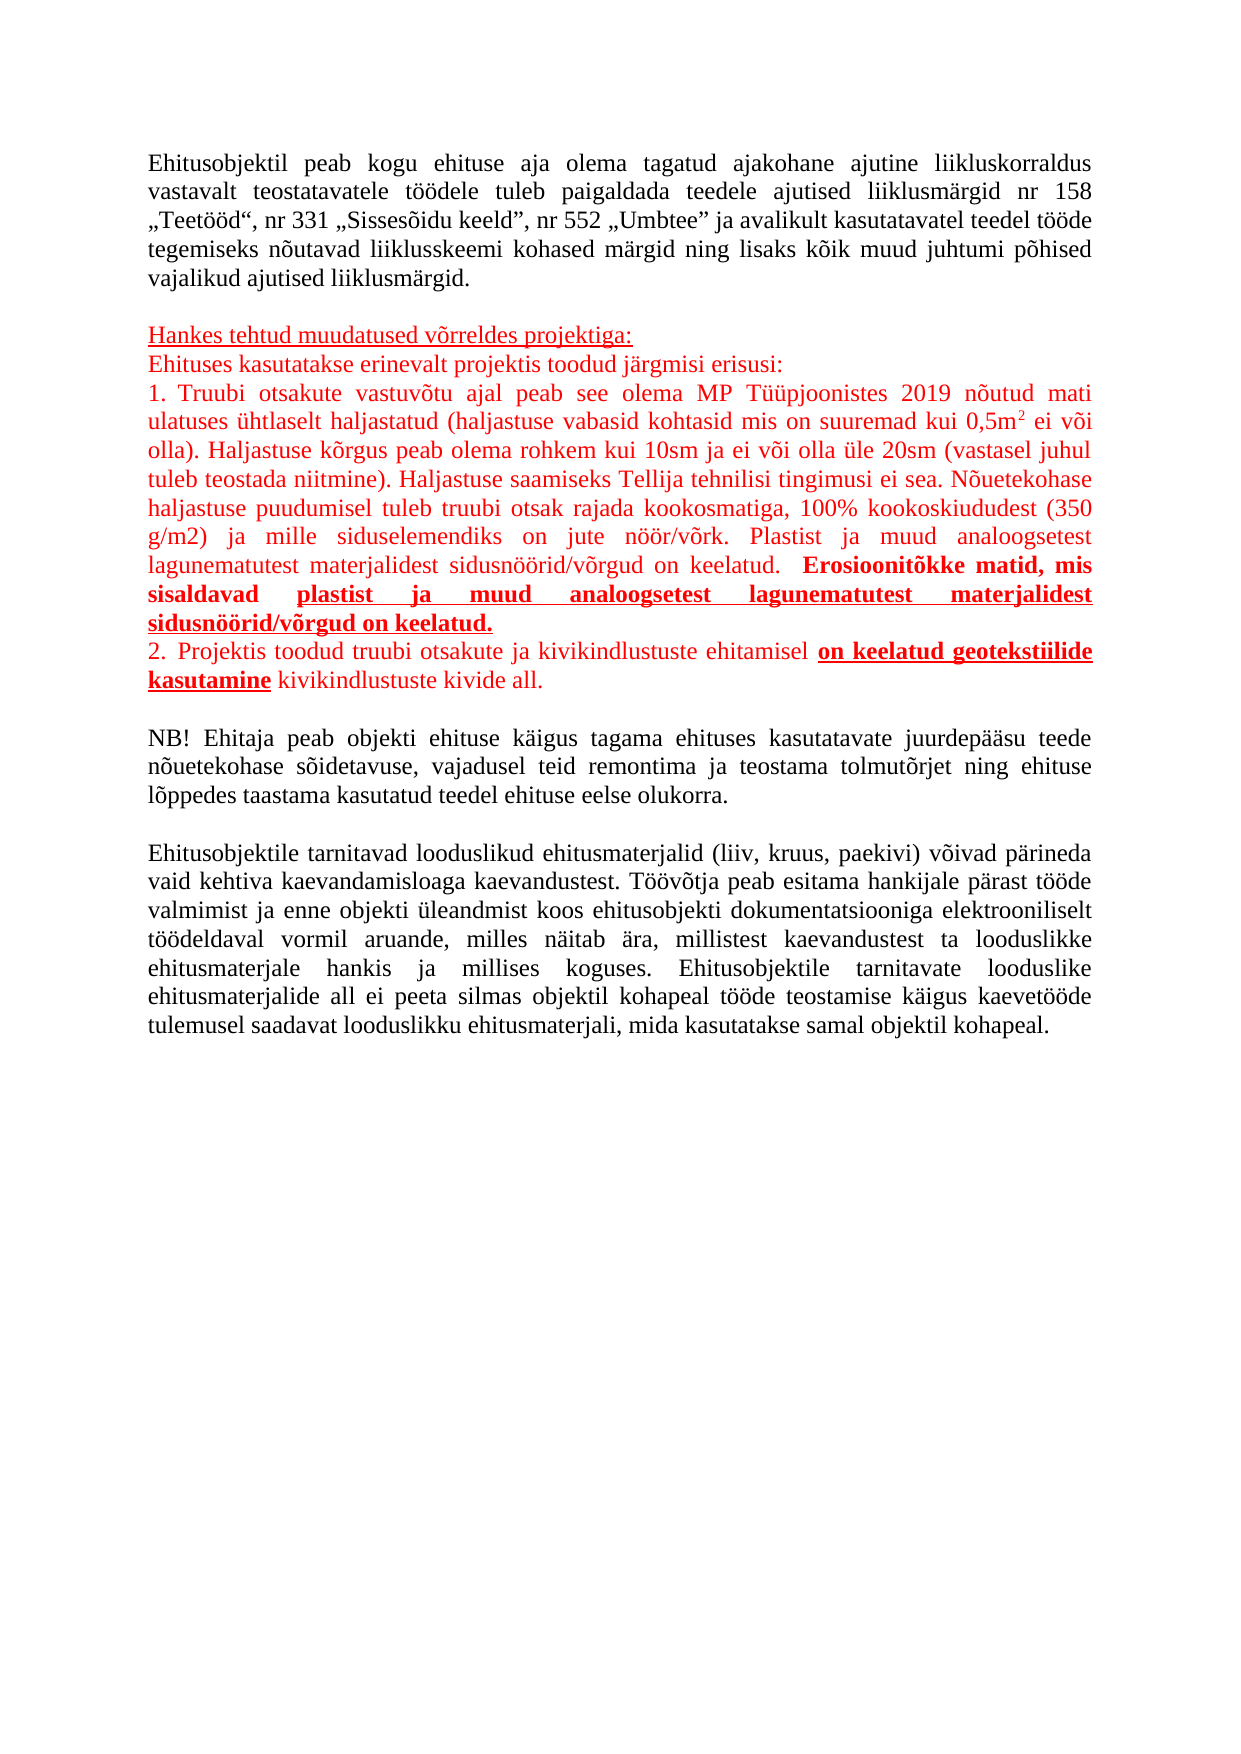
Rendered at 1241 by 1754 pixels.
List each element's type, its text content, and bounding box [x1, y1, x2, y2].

text NB! Ehitaja peab objekti ehituse käigus tagama ehituses kasutatavate juurdepääsu teede nõuetekohase sõidetavuse, vajadusel teid remontima ja teostama tolmutõrjet ning ehituse lõppedes taastama kasutatud teedel ehituse eelse olukorra. [148, 723, 1093, 809]
text Ehitusobjektile tarnitavad looduslikud ehitusmaterjalid (liiv, kruus, paekivi) võivad pärineda vaid kehtiva kaevandamisloaga kaevandustest. Töövõtja peab esitama hankijale pärast tööde valmimist ja enne objekti üleandmist koos ehitusobjekti dokumentatsiooniga elektrooniliselt töödeldaval vormil aruande, milles näitab ära, millistest kaevandustest ta looduslikke ehitusmaterjale hankis ja millises koguses. Ehitusobjektile tarnitavate looduslike ehitusmaterjalide all ei peeta silmas objektil kohapeal tööde teostamise käigus kaevetööde tulemusel saadavat looduslikku ehitusmaterjali, mida kasutatakse samal objektil kohapeal. [148, 838, 1093, 1039]
text Ehitusobjektil peab kogu ehituse aja olema tagatud ajakohane ajutine liikluskorraldus vastavalt teostatavatele töödele tuleb paigaldada teedele ajutised liiklusmärgid nr 158 „Teetööd“, nr 331 „Sissesõidu keeld”, nr 552 „Umbtee” ja avalikult kasutatavatel teedel tööde tegemiseks nõutavad liiklusskeemi kohased märgid ning lisaks kõik muud juhtumi põhised vajalikud ajutised liiklusmärgid. [148, 148, 1093, 291]
text Ehituses kasutatakse erinevalt projektis toodud järgmisi erisusi: [148, 349, 1093, 378]
list Truubi otsakute vastuvõtu ajal peab see olema MP Tüüpjoonistes 2019 nõutud mati ulatuses ühtlaselt haljastatud (haljastuse vabasid kohtasid mis on suuremad kui 0,5m2 ei või olla). Haljastuse kõrgus peab olema rohkem kui 10sm ja ei või olla üle 20sm (vastasel juhul tuleb teostada niitmine). Haljastuse saamiseks Tellija tehnilisi tingimusi ei sea. Nõuetekohase haljastuse puudumisel tuleb truubi otsak rajada kookosmatiga, 100% kookoskiududest (350 g/m2) ja mille siduselemendiks on jute nöör/võrk. Plastist ja muud analoogsetest lagunematutest materjalidest sidusnöörid/võrgud on keelatud. Erosioonitõkke matid, mis sisaldavad plastist ja muud analoogsetest lagunematutest materjalidest sidusnöörid/võrgud on keelatud. [148, 378, 1093, 636]
list Projektis toodud truubi otsakute ja kivikindlustuste ehitamisel on keelatud geotekstiilide kasutamine kivikindlustuste kivide all. [148, 636, 1093, 694]
text Hankes tehtud muudatused võrreldes projektiga: [148, 320, 1093, 349]
